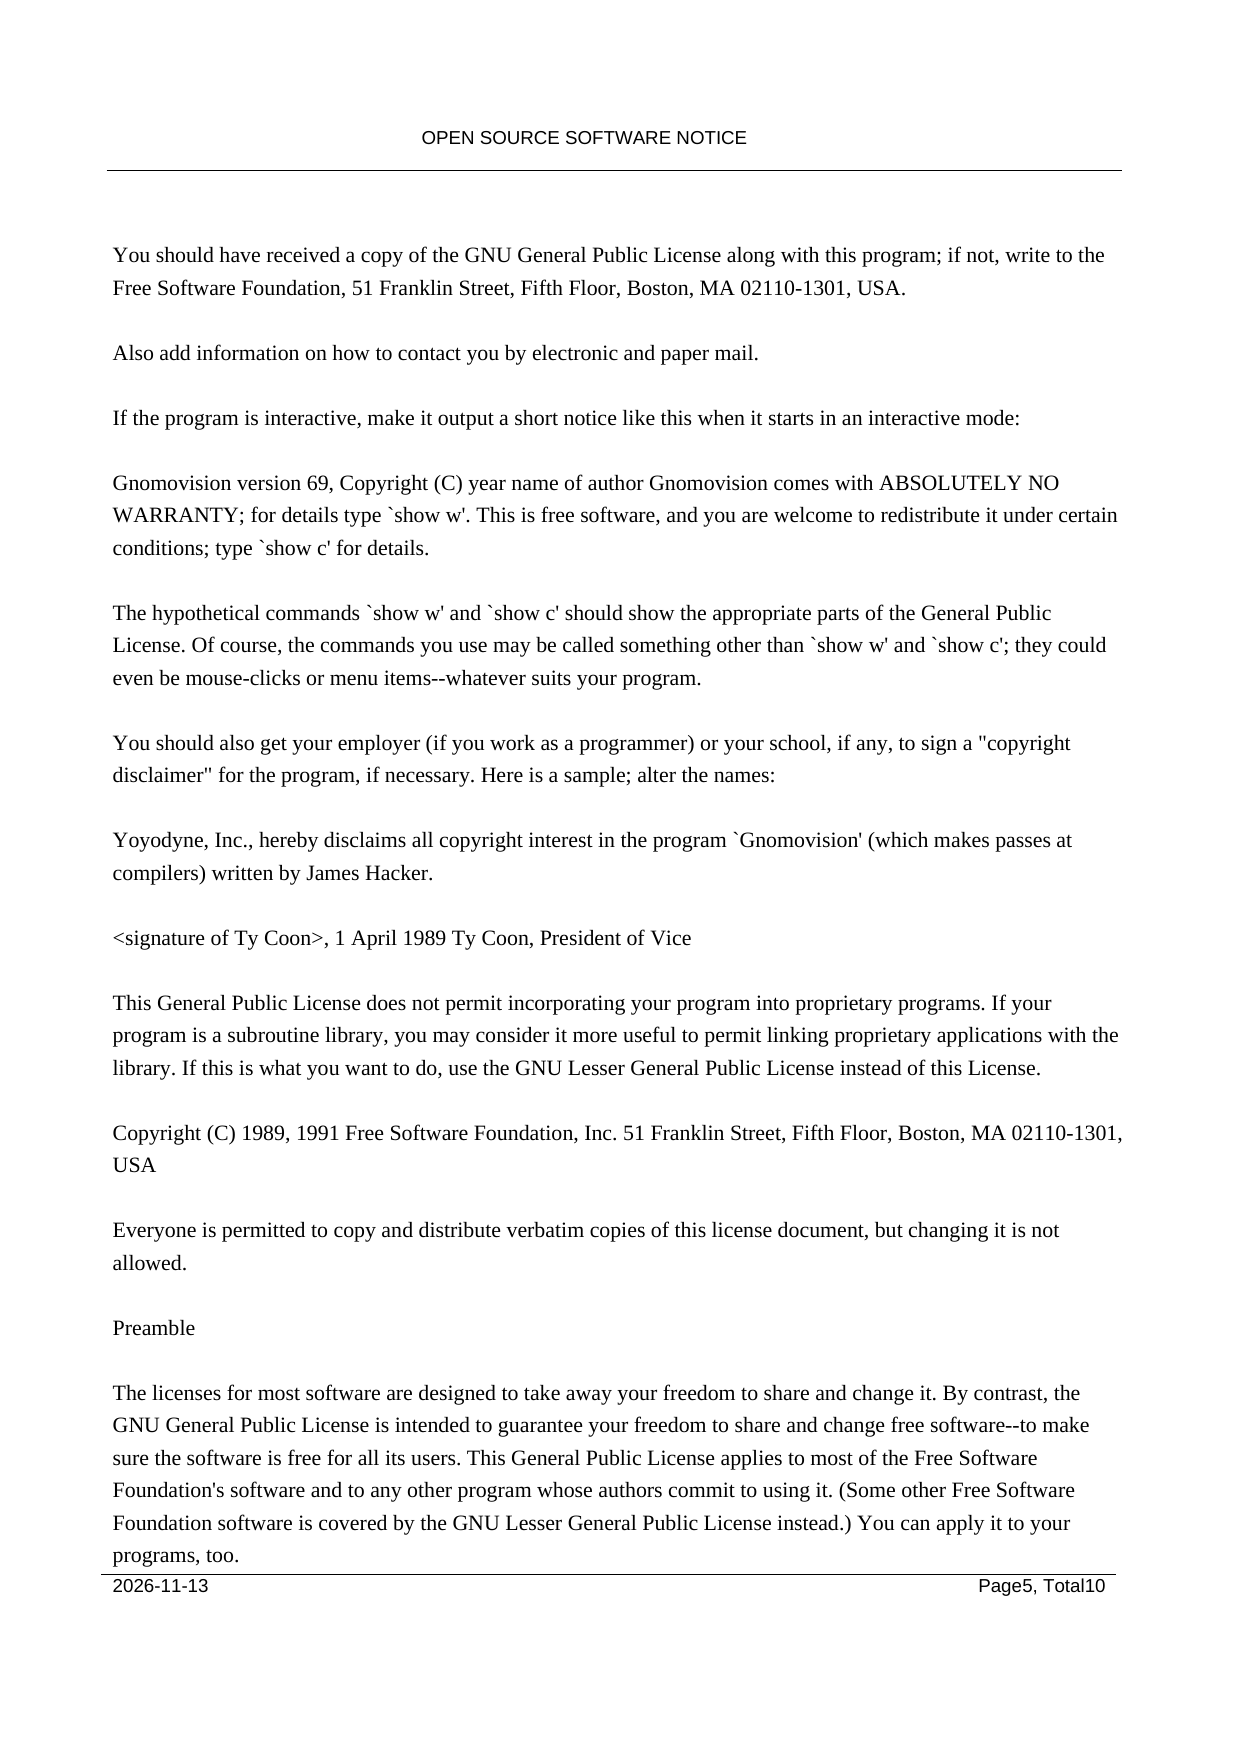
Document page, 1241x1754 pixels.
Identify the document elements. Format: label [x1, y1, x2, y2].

text [112, 206, 1128, 1571]
